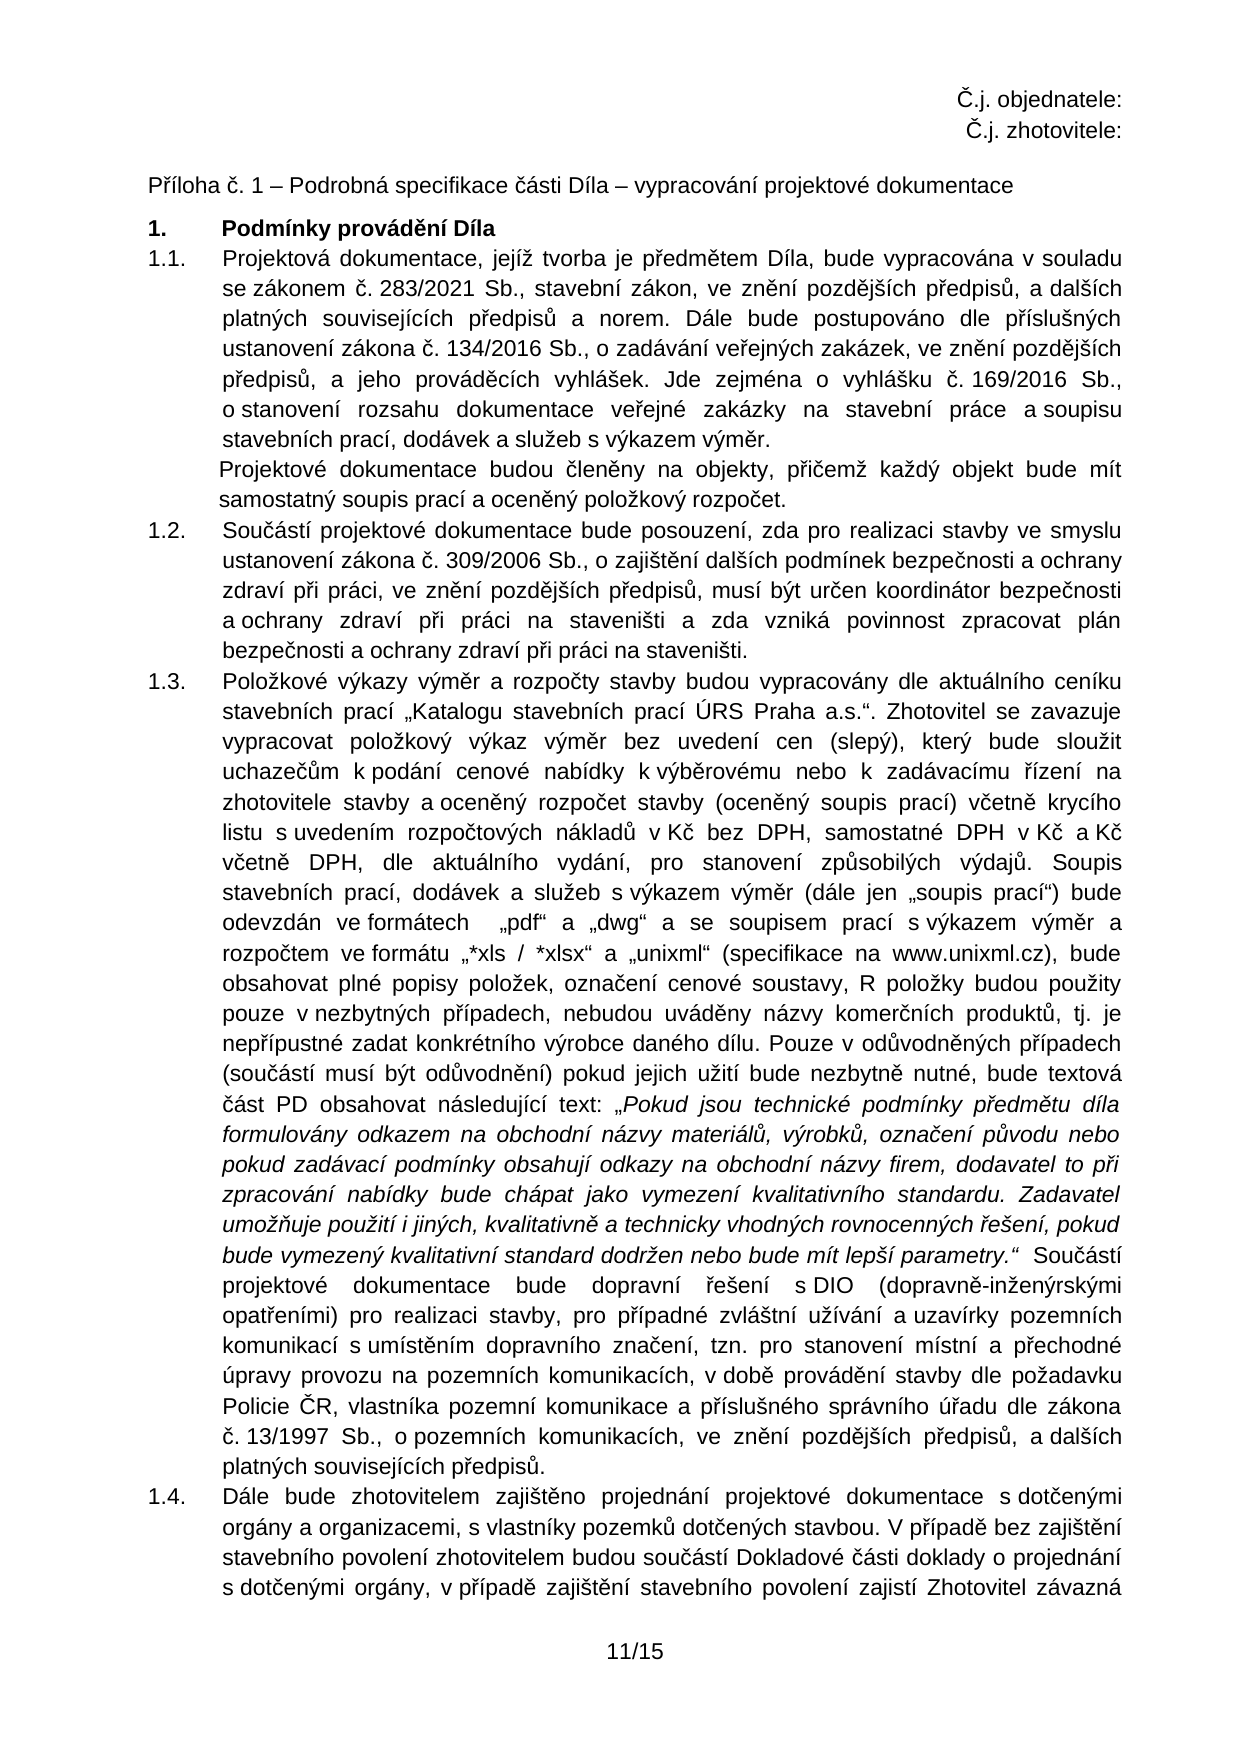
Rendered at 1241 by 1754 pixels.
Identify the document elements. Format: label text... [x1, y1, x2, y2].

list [148, 1483, 1122, 1600]
list Součástí projektové dokumentace bude posouzení, zda pro realizaci stavby ve smyslu ustanovení zákona č. 309/2006 Sb., o zajištění dalších podmínek bezpečnosti a ochrany zdraví při práci, ve znění pozdějších předpisů, musí být určen koordinátor bezpečnosti a ochrany zdraví při práci na staveništi a zda vzniká povinnost zpracovat plán bezpečnosti a ochrany zdraví při práci na staveništi. [148, 517, 1122, 664]
list Projektová dokumentace, jejíž tvorba je předmětem Díla, bude vypracována v souladu se zákonem č. 283/2021 Sb., stavební zákon, ve znění pozdějších předpisů, a dalších platných souvisejících předpisů a norem. Dále bude postupováno dle příslušných ustanovení zákona č. 134/2016 Sb., o zadávání veřejných zakázek, ve znění pozdějších předpisů, a jeho prováděcích vyhlášek. Jde zejména o vyhlášku č. 169/2016 Sb., o stanovení rozsahu dokumentace veřejné zakázky na stavební práce a soupisu stavebních prací, dodávek a služeb s výkazem výměr. [148, 245, 1122, 452]
list Podmínky provádění Díla [148, 214, 1122, 241]
list Položkové výkazy výměr a rozpočty stavby budou vypracovány dle aktuálního ceníku stavebních prací „Katalogu stavebních prací ÚRS Praha a.s.“. Zhotovitel se zavazuje vypracovat položkový výkaz výměr bez uvedení cen (slepý), který bude sloužit uchazečům k podání cenové nabídky k výběrovému nebo k zadávacímu řízení na zhotovitele stavby a oceněný rozpočet stavby (oceněný soupis prací) včetně krycího listu s uvedením rozpočtových nákladů v Kč bez DPH, samostatné DPH v Kč a Kč včetně DPH, dle aktuálního vydání, pro stanovení způsobilých výdajů. Soupis stavebních prací, dodávek a služeb s výkazem výměr (dále jen „soupis prací“) bude odevzdán ve formátech „pdf“ a „dwg“ a se soupisem prací s výkazem výměr a rozpočtem ve formátu „*xls / *xlsx“ a „unixml“ (specifikace na www.unixml.cz), bude obsahovat plné popisy položek, označení cenové soustavy, R položky budou použity pouze v nezbytných případech, nebudou uváděny názvy komerčních produktů, tj. je nepřípustné zadat konkrétního výrobce daného dílu. Pouze v odůvodněných případech (součástí musí být odůvodnění) pokud jejich užití bude nezbytně nutné, bude textová část PD obsahovat následující text: „Pokud jsou technické podmínky předmětu díla formulovány odkazem na obchodní názvy materiálů, výrobků, označení původu nebo pokud zadávací podmínky obsahují odkazy na obchodní názvy firem, dodavatel to při zpracování nabídky bude chápat jako vymezení kvalitativního standardu. Zadavatel umožňuje použití i jiných, kvalitativně a technicky vhodných rovnocenných řešení, pokud bude vymezený kvalitativní standard dodržen nebo bude mít lepší parametry.“ Součástí projektové dokumentace bude dopravní řešení s DIO (dopravně-inženýrskými opatřeními) pro realizaci stavby, pro případné zvláštní užívání a uzavírky pozemních komunikací s umístěním dopravního značení, tzn. pro stanovení místní a přechodné úpravy provozu na pozemních komunikacích, v době provádění stavby dle požadavku Policie ČR, vlastníka pozemní komunikace a příslušného správního úřadu dle zákona č. 13/1997 Sb., o pozemních komunikacích, ve znění pozdějších předpisů, a dalších platných souvisejících předpisů. [148, 668, 1122, 1479]
list Projektové dokumentace budou členěny na objekty, přičemž každý objekt bude mít samostatný soupis prací a oceněný položkový rozpočet. [218, 456, 1122, 513]
subtitle Příloha č. 1 – Podrobná specifikace části Díla – vypracování projektové dokumentace [148, 172, 1122, 198]
